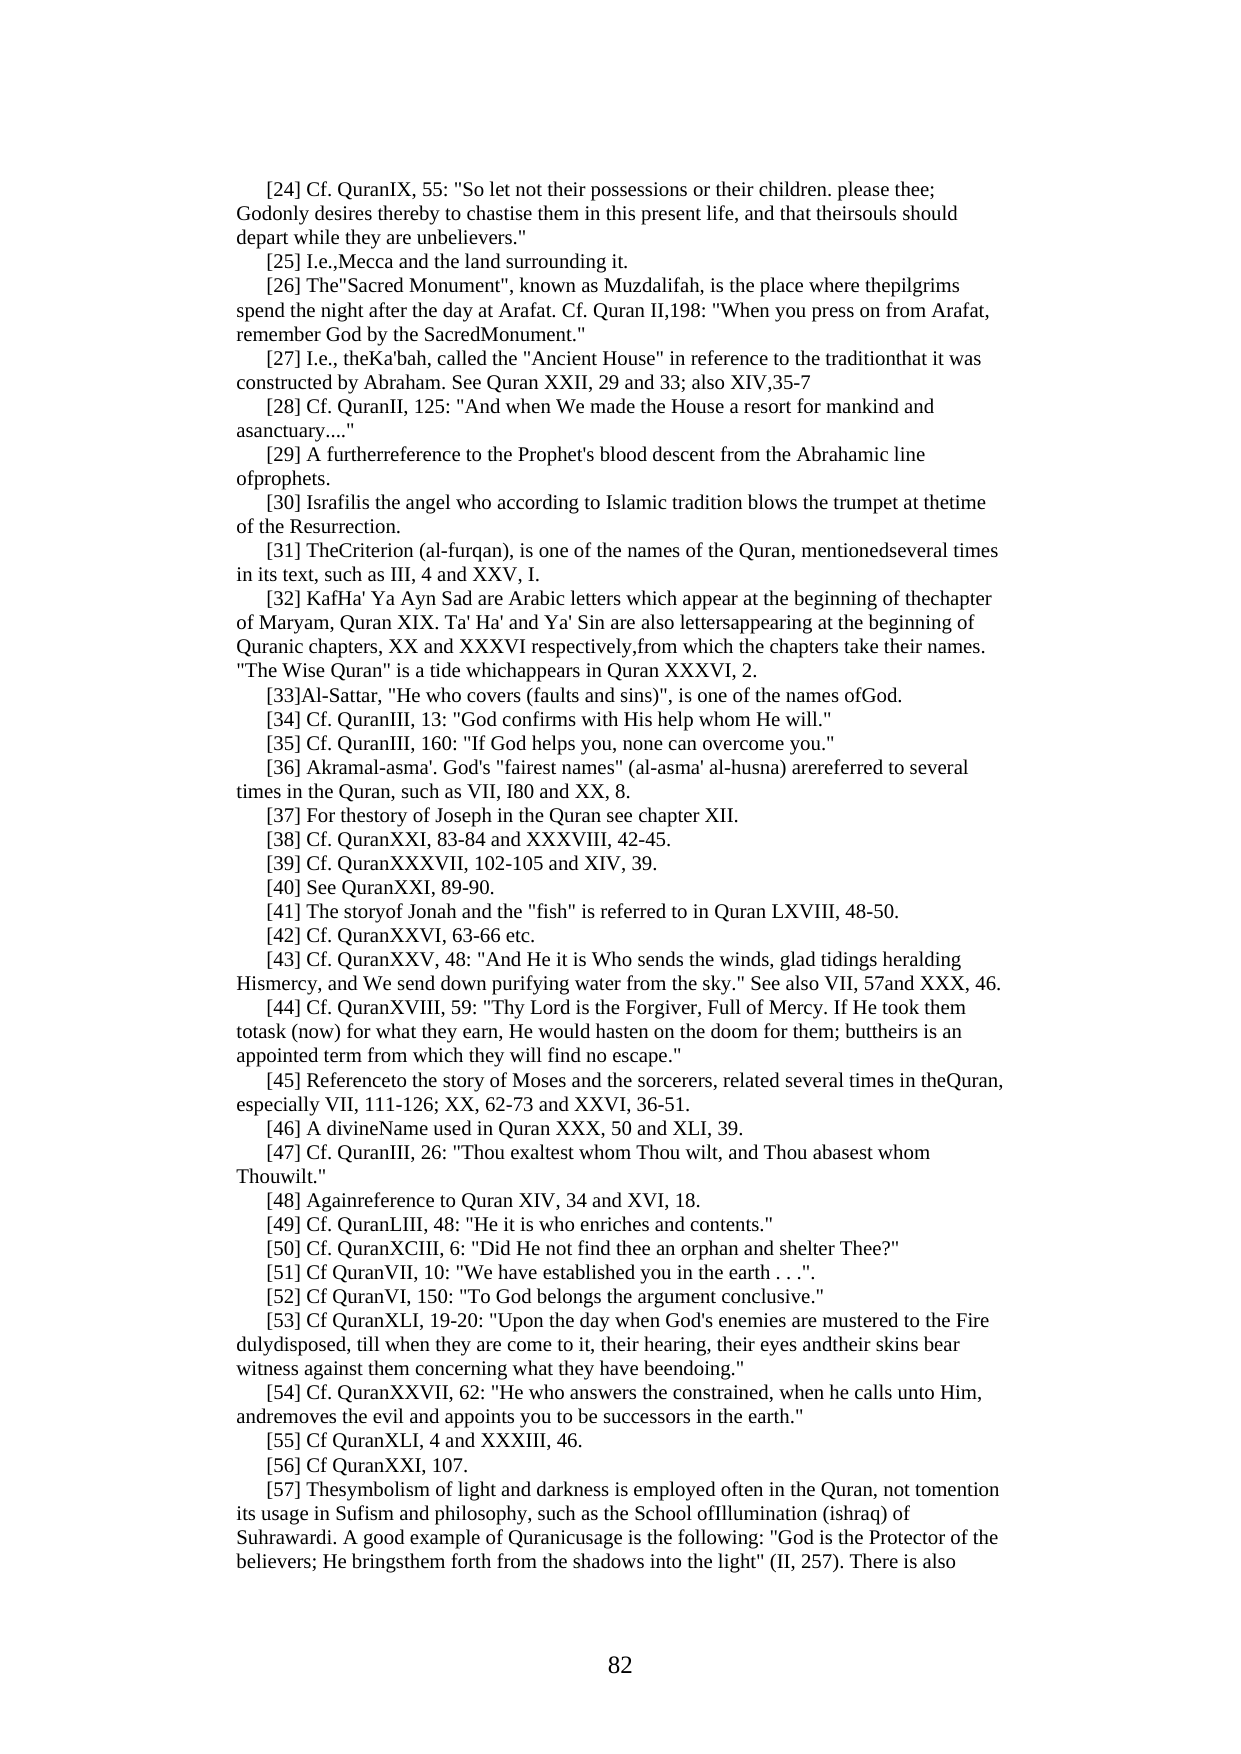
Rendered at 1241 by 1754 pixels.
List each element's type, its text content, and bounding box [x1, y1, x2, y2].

text [27] I.e., theKa'bah, called the "Ancient House" in reference to the traditionthat it was constructed by Abraham. See Quran XXII, 29 and 33; also XIV,35-7 [236, 346, 1004, 394]
text [41] The storyof Jonah and the "fish" is referred to in Quran LXVIII, 48-50. [236, 899, 1004, 923]
text [28] Cf. QuranII, 125: "And when We made the House a resort for mankind and asanctuary...." [236, 394, 1004, 442]
text [43] Cf. QuranXXV, 48: "And He it is Who sends the winds, glad tidings heralding Hismercy, and We send down purifying water from the sky." See also VII, 57and XXX, 46. [236, 947, 1004, 995]
text [47] Cf. QuranIII, 26: "Thou exaltest whom Thou wilt, and Thou abasest whom Thouwilt." [236, 1140, 1004, 1188]
text [33]Al-Sattar, "He who covers (faults and sins)", is one of the names ofGod. [236, 682, 1004, 707]
text [39] Cf. QuranXXXVII, 102-105 and XIV, 39. [236, 851, 1004, 875]
text [51] Cf QuranVII, 10: "We have established you in the earth . . .". [236, 1260, 1004, 1284]
text [50] Cf. QuranXCIII, 6: "Did He not find thee an orphan and shelter Thee?" [236, 1236, 1004, 1260]
text [48] Againreference to Quran XIV, 34 and XVI, 18. [236, 1188, 1004, 1212]
text [30] Israfilis the angel who according to Islamic tradition blows the trumpet at thetime of the Resurrection. [236, 490, 1004, 538]
text [37] For thestory of Joseph in the Quran see chapter XII. [236, 803, 1004, 827]
text [46] A divineName used in Quran XXX, 50 and XLI, 39. [236, 1116, 1004, 1140]
text [34] Cf. QuranIII, 13: "God confirms with His help whom He will." [236, 707, 1004, 731]
text [55] Cf QuranXLI, 4 and XXXIII, 46. [236, 1428, 1004, 1452]
text [52] Cf QuranVI, 150: "To God belongs the argument conclusive." [236, 1284, 1004, 1308]
text [45] Referenceto the story of Moses and the sorcerers, related several times in theQuran, especially VII, 111-126; XX, 62-73 and XXVI, 36-51. [236, 1067, 1004, 1116]
text [49] Cf. QuranLIII, 48: "He it is who enriches and contents." [236, 1212, 1004, 1236]
text [40] See QuranXXI, 89-90. [236, 875, 1004, 899]
text [31] TheCriterion (al-furqan), is one of the names of the Quran, mentionedseveral times in its text, such as III, 4 and XXV, I. [236, 538, 1004, 586]
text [236, 1477, 1004, 1573]
text [54] Cf. QuranXXVII, 62: "He who answers the constrained, when he calls unto Him, andremoves the evil and appoints you to be successors in the earth." [236, 1380, 1004, 1428]
text [25] I.e.,Mecca and the land surrounding it. [236, 249, 1004, 273]
text [53] Cf QuranXLI, 19-20: "Upon the day when God's enemies are mustered to the Fire dulydisposed, till when they are come to it, their hearing, their eyes andtheir skins bear witness against them concerning what they have beendoing." [236, 1308, 1004, 1380]
text [29] A furtherreference to the Prophet's blood descent from the Abrahamic line ofprophets. [236, 442, 1004, 490]
text [38] Cf. QuranXXI, 83-84 and XXXVIII, 42-45. [236, 827, 1004, 851]
text [24] Cf. QuranIX, 55: "So let not their possessions or their children. please thee; Godonly desires thereby to chastise them in this present life, and that theirsouls should depart while they are unbelievers." [236, 177, 1004, 249]
text [44] Cf. QuranXVIII, 59: "Thy Lord is the Forgiver, Full of Mercy. If He took them totask (now) for what they earn, He would hasten on the doom for them; buttheirs is an appointed term from which they will find no escape." [236, 995, 1004, 1067]
text [36] Akramal-asma'. God's "fairest names" (al-asma' al-husna) arereferred to several times in the Quran, such as VII, I80 and XX, 8. [236, 755, 1004, 803]
text [32] KafHa' Ya Ayn Sad are Arabic letters which appear at the beginning of thechapter of Maryam, Quran XIX. Ta' Ha' and Ya' Sin are also lettersappearing at the beginning of Quranic chapters, XX and XXXVI respectively,from which the chapters take their names. "The Wise Quran" is a tide whichappears in Quran XXXVI, 2. [236, 586, 1004, 682]
text [26] The"Sacred Monument", known as Muzdalifah, is the place where thepilgrims spend the night after the day at Arafat. Cf. Quran II,198: "When you press on from Arafat, remember God by the SacredMonument." [236, 273, 1004, 346]
text [56] Cf QuranXXI, 107. [236, 1452, 1004, 1477]
text [35] Cf. QuranIII, 160: "If God helps you, none can overcome you." [236, 731, 1004, 755]
text [42] Cf. QuranXXVI, 63-66 etc. [236, 923, 1004, 947]
